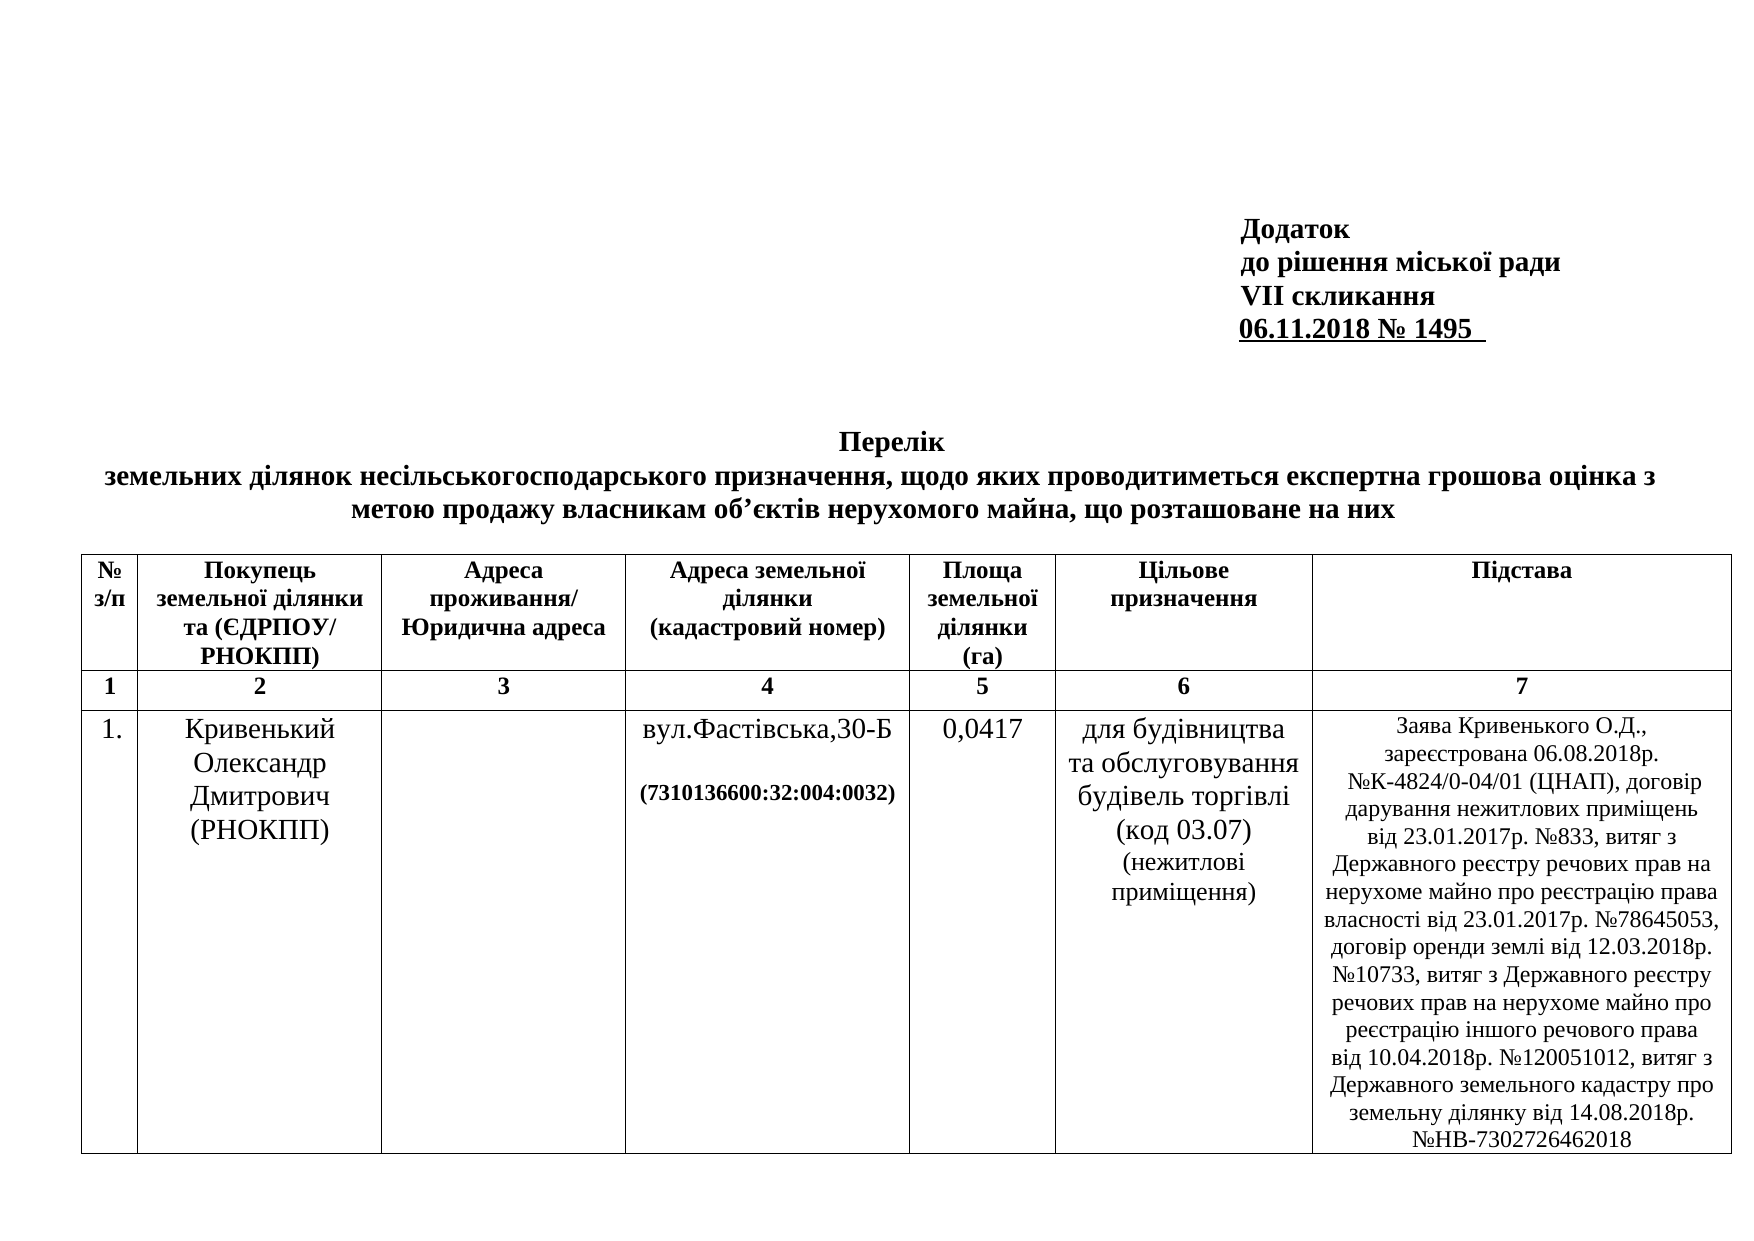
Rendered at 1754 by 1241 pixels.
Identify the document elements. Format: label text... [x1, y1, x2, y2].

table_cell 6 [1056, 671, 1312, 710]
table_cell 7 [1313, 671, 1731, 710]
table_header Цільове призначення [1056, 555, 1312, 670]
subtitle до рішення міської ради [89, 244, 1695, 278]
text VІI скликання [89, 278, 1695, 311]
table_cell Заява Кривенького О.Д., зареєстрована 06.08.2018р. №К-4824/0-04/01 (ЦНАП), договір дарування нежитлових приміщень від 23.01.2017р. №833, витяг з Державного реєстру речових прав на нерухоме майно про реєстрацію права власності від 23.01.2017р. №78645053, договір оренди землі від 12.03.2018р. №10733, витяг з Державного реєстру речових прав на нерухоме майно про реєстрацію іншого речового права від 10.04.2018р. №120051012, витяг з Державного земельного кадастру про земельну ділянку від 14.08.2018р. №НВ-7302726462018 [1313, 711, 1731, 1153]
text 06.11.2018 № 1495 [89, 311, 1695, 345]
table_header Площа земельної ділянки (га) [910, 555, 1055, 670]
text земельних ділянок несільськогосподарського призначення, щодо яких проводитиметься експертна грошова оцінка з метою продажу власникам об’єктів нерухомого майна, що розташоване на них [51, 458, 1695, 525]
table_cell 5 [910, 671, 1055, 710]
text Перелік [89, 424, 1695, 458]
table_cell 0,0417 [910, 711, 1055, 1153]
table_header № з/п [82, 555, 137, 670]
table_header Покупець земельної ділянки та (ЄДРПОУ/ РНОКПП) [138, 555, 381, 670]
subtitle Додаток [89, 211, 1695, 244]
table_cell 1 [82, 671, 137, 710]
table_header Підстава [1313, 555, 1731, 670]
table_cell [382, 711, 625, 1153]
table_cell 4 [626, 671, 909, 710]
table_cell 3 [382, 671, 625, 710]
table_cell вул.Фастівська,30-Б (7310136600:32:004:0032) [626, 711, 909, 1153]
table_header Адреса земельної ділянки (кадастровий номер) [626, 555, 909, 670]
table_cell Кривенький Олександр Дмитрович (РНОКПП) [138, 711, 381, 1153]
table_header Адреса проживання/ Юридична адреса [382, 555, 625, 670]
table_cell для будівництва та обслуговування будівель торгівлі (код 03.07) (нежитлові приміщення) [1056, 711, 1312, 1153]
table_cell 2 [138, 671, 381, 710]
table_cell [82, 711, 137, 1153]
